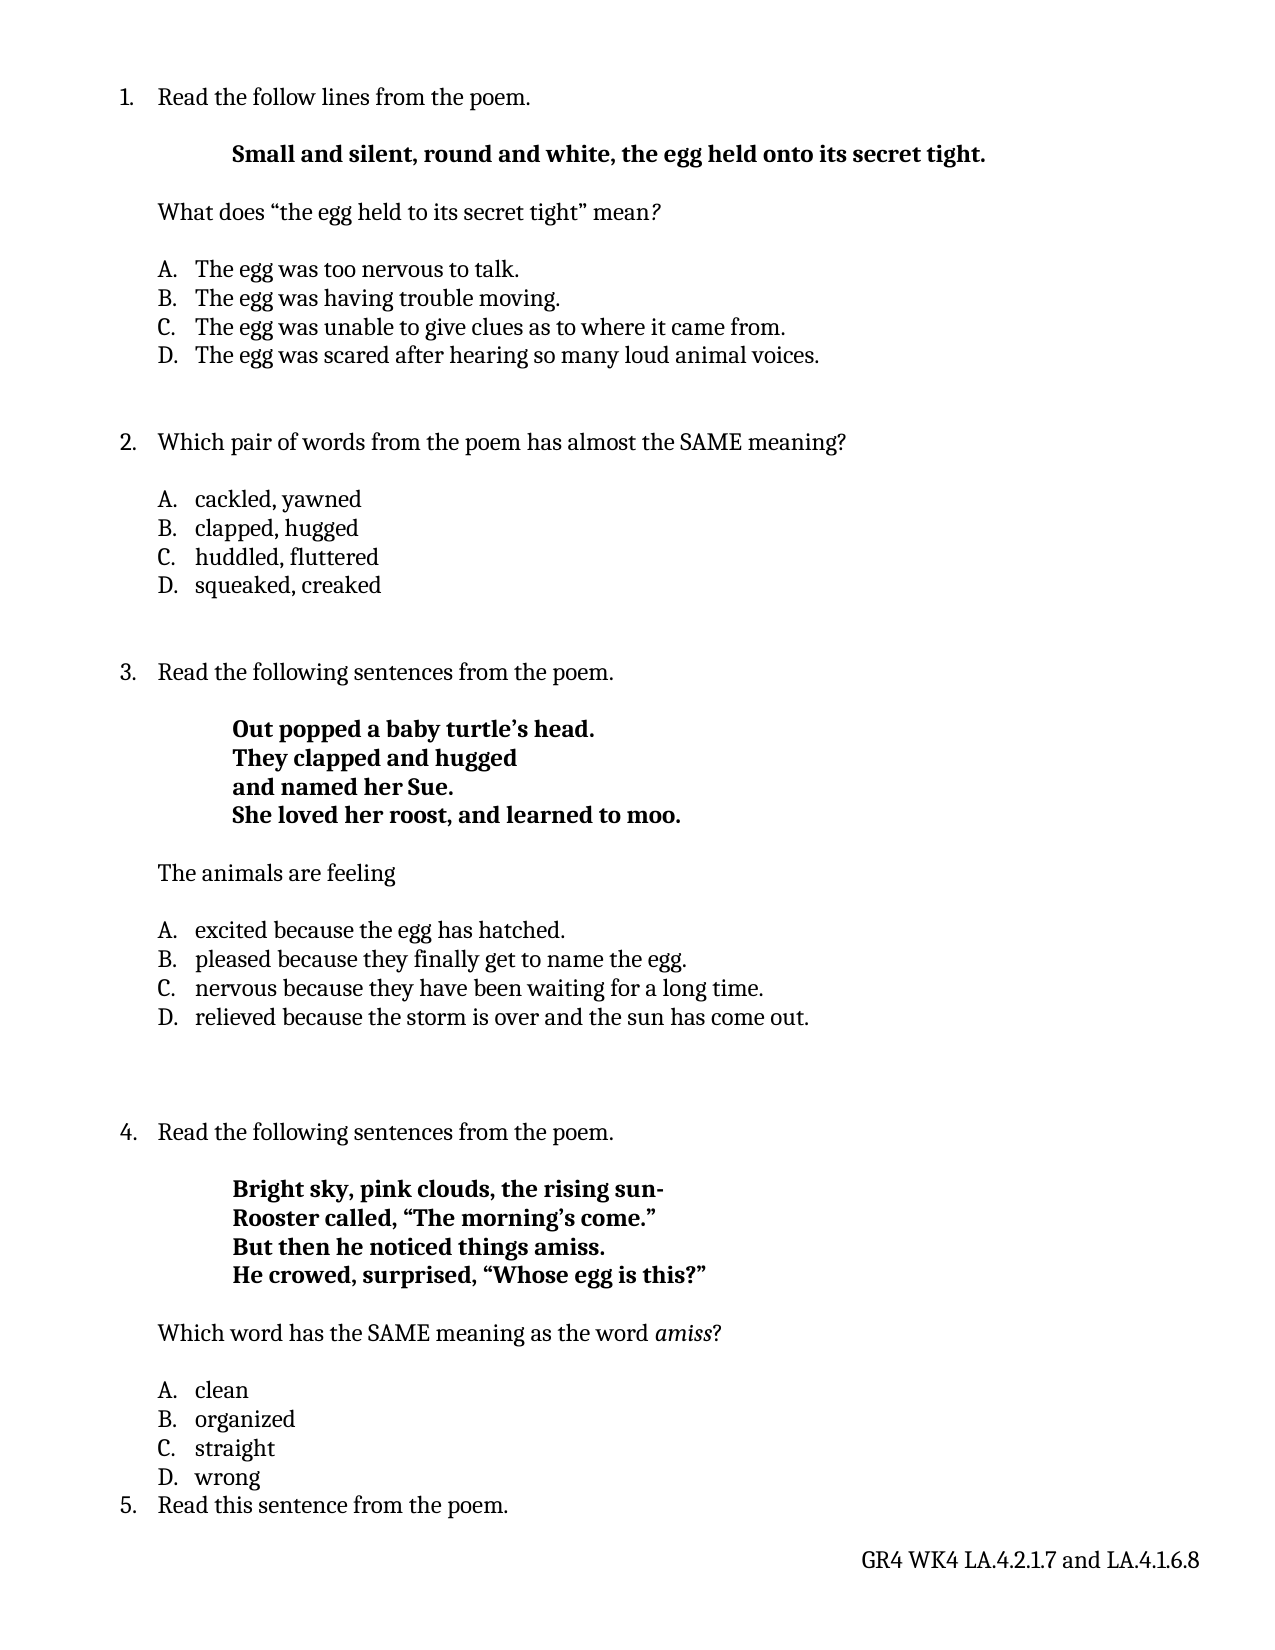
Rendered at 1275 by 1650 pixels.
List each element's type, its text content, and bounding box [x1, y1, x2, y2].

list Which pair of words from the poem has almost the SAME meaning? [120, 427, 1200, 456]
list Read this sentence from the poem. [120, 1491, 1200, 1520]
list straight [157, 1434, 1200, 1462]
list nervous because they have been waiting for a long time. [157, 974, 1200, 1002]
list The egg was scared after hearing so many loud animal voices. [157, 341, 1200, 370]
list relieved because the storm is over and the sun has come out. [157, 1002, 1200, 1031]
list The egg was unable to give clues as to where it came from. [157, 312, 1200, 341]
text Bright sky, pink clouds, the rising sun- [157, 1175, 1200, 1204]
list Read the following sentences from the poem. [120, 1117, 1200, 1146]
list wrong [157, 1462, 1200, 1491]
text But then he noticed things amiss. [157, 1232, 1200, 1261]
text The animals are feeling [82, 859, 1200, 887]
list Read the follow lines from the poem. [120, 82, 1200, 111]
list squeaked, creaked [157, 571, 1200, 600]
list pleased because they finally get to name the egg. [157, 945, 1200, 974]
text What does “the egg held to its secret tight” mean? [82, 197, 1200, 226]
list huddled, fluttered [157, 542, 1200, 571]
text Out popped a baby turtle’s head. [157, 715, 1200, 744]
list clapped, hugged [157, 514, 1200, 542]
text He crowed, surprised, “Whose egg is this?” [157, 1261, 1200, 1290]
text They clapped and hugged [157, 744, 1200, 772]
list excited because the egg has hatched. [157, 916, 1200, 945]
list The egg was having trouble moving. [157, 284, 1200, 312]
text and named her Sue. [157, 772, 1200, 801]
text Which word has the SAME meaning as the word amiss? [82, 1319, 1200, 1347]
list cackled, yawned [157, 485, 1200, 514]
text Small and silent, round and white, the egg held onto its secret tight. [157, 140, 1200, 169]
text Rooster called, “The morning’s come.” [157, 1204, 1200, 1232]
list organized [157, 1405, 1200, 1434]
list Read the following sentences from the poem. [120, 657, 1200, 686]
text She loved her roost, and learned to moo. [157, 801, 1200, 830]
list clean [157, 1376, 1200, 1405]
list The egg was too nervous to talk. [157, 255, 1200, 284]
